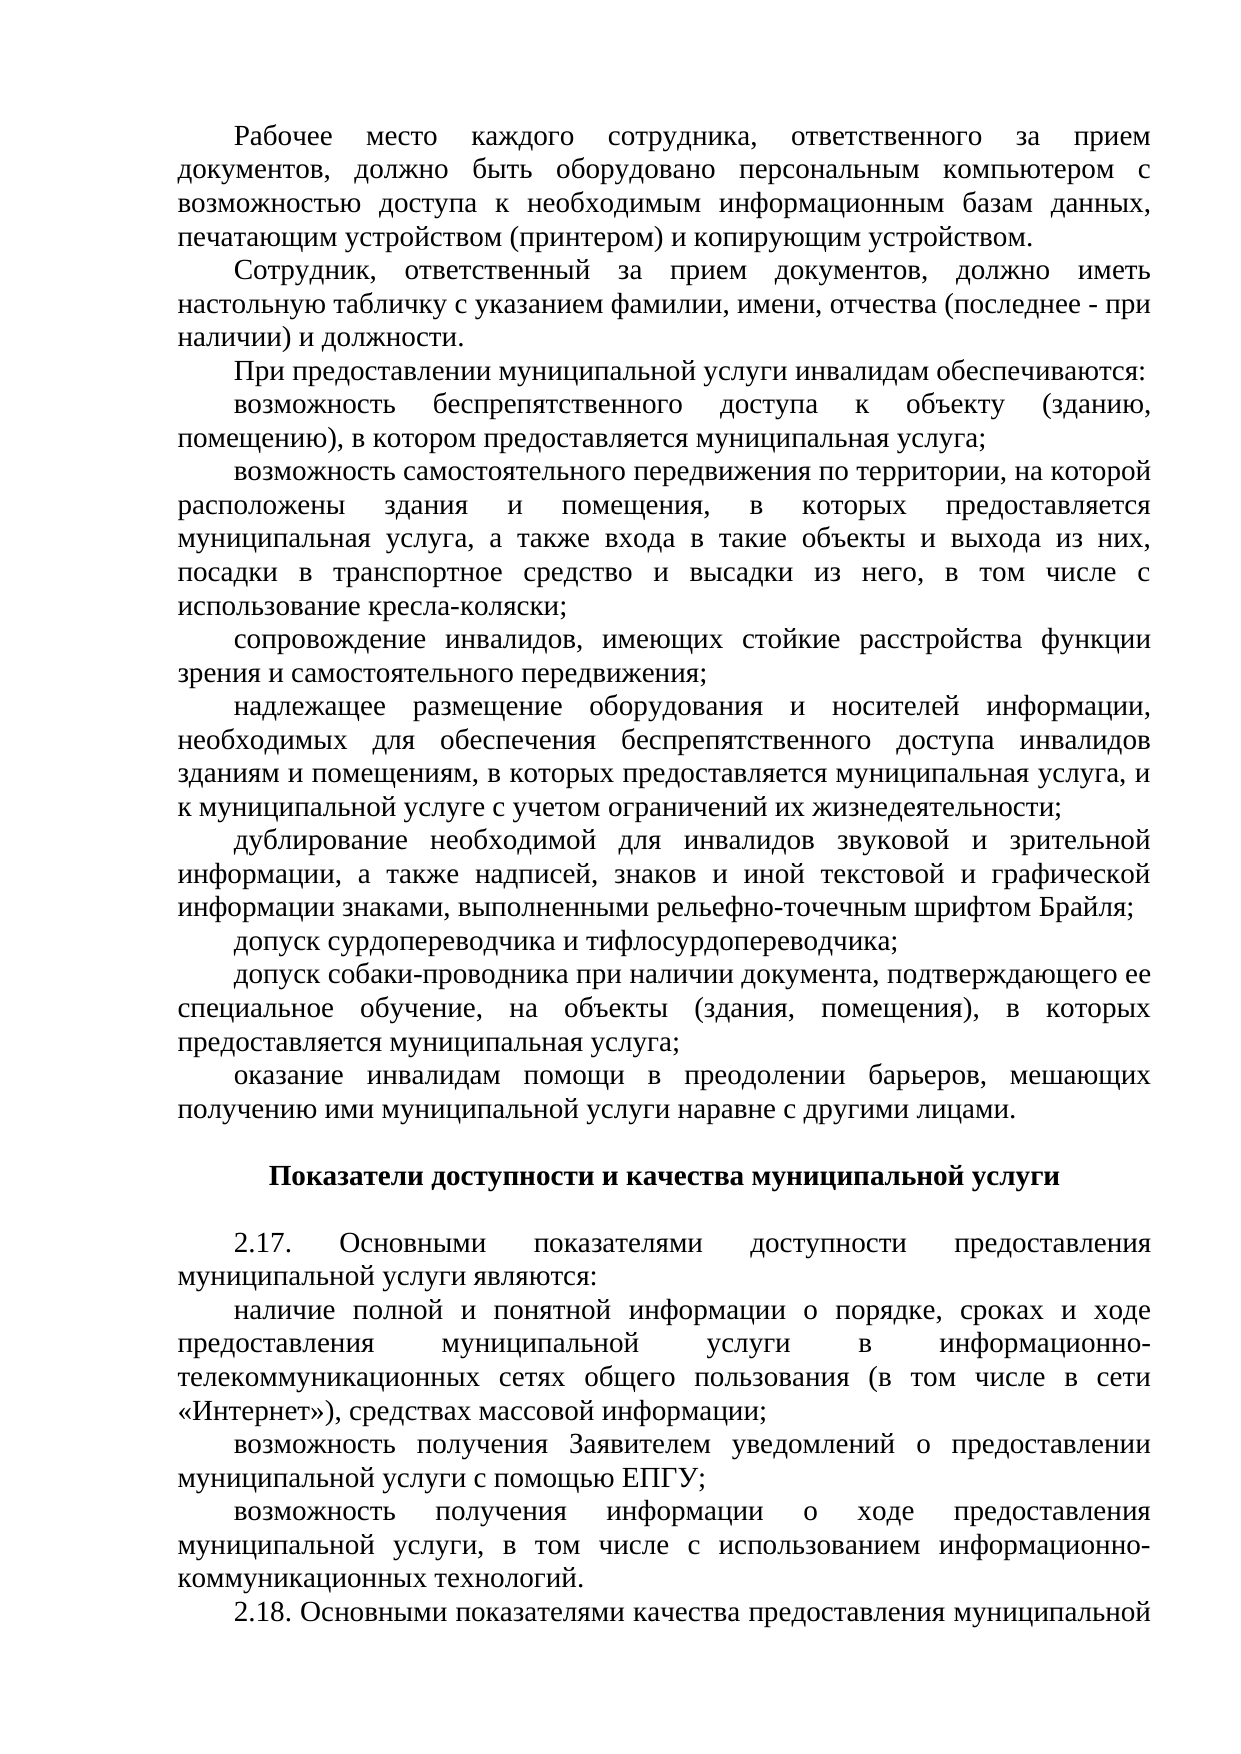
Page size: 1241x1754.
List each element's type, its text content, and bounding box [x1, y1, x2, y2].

text оказание инвалидам помощи в преодолении барьеров, мешающих получению ими муниципальной услуги наравне с другими лицами. [177, 1057, 1152, 1124]
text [177, 1594, 1152, 1627]
text наличие полной и понятной информации о порядке, сроках и ходе предоставления муниципальной услуги в информационно-телекоммуникационных сетях общего пользования (в том числе в сети «Интернет»), средствах массовой информации; [177, 1292, 1152, 1426]
text возможность самостоятельного передвижения по территории, на которой расположены здания и помещения, в которых предоставляется муниципальная услуга, а также входа в такие объекты и выхода из них, посадки в транспортное средство и высадки из него, в том числе с использование кресла-коляски; [177, 453, 1152, 621]
text При предоставлении муниципальной услуги инвалидам обеспечиваются: [177, 353, 1152, 386]
text дублирование необходимой для инвалидов звуковой и зрительной информации, а также надписей, знаков и иной текстовой и графической информации знаками, выполненными рельефно-точечным шрифтом Брайля; [177, 822, 1152, 923]
text 2.17. Основными показателями доступности предоставления муниципальной услуги являются: [177, 1225, 1152, 1292]
text Рабочее место каждого сотрудника, ответственного за прием документов, должно быть оборудовано персональным компьютером с возможностью доступа к необходимым информационным базам данных, печатающим устройством (принтером) и копирующим устройством. [177, 118, 1152, 252]
text допуск собаки-проводника при наличии документа, подтверждающего ее специальное обучение, на объекты (здания, помещения), в которых предоставляется муниципальная услуга; [177, 957, 1152, 1057]
text сопровождение инвалидов, имеющих стойкие расстройства функции зрения и самостоятельного передвижения; [177, 621, 1152, 688]
text допуск сурдопереводчика и тифлосурдопереводчика; [177, 923, 1152, 957]
text возможность получения информации о ходе предоставления муниципальной услуги, в том числе с использованием информационно-коммуникационных технологий. [177, 1493, 1152, 1594]
text надлежащее размещение оборудования и носителей информации, необходимых для обеспечения беспрепятственного доступа инвалидов зданиям и помещениям, в которых предоставляется муниципальная услуга, и к муниципальной услуге с учетом ограничений их жизнедеятельности; [177, 688, 1152, 822]
text Сотрудник, ответственный за прием документов, должно иметь настольную табличку с указанием фамилии, имени, отчества (последнее - при наличии) и должности. [177, 252, 1152, 353]
text возможность беспрепятственного доступа к объекту (зданию, помещению), в котором предоставляется муниципальная услуга; [177, 386, 1152, 453]
title Показатели доступности и качества муниципальной услуги [177, 1158, 1152, 1191]
text возможность получения Заявителем уведомлений о предоставлении муниципальной услуги с помощью ЕПГУ; [177, 1426, 1152, 1493]
